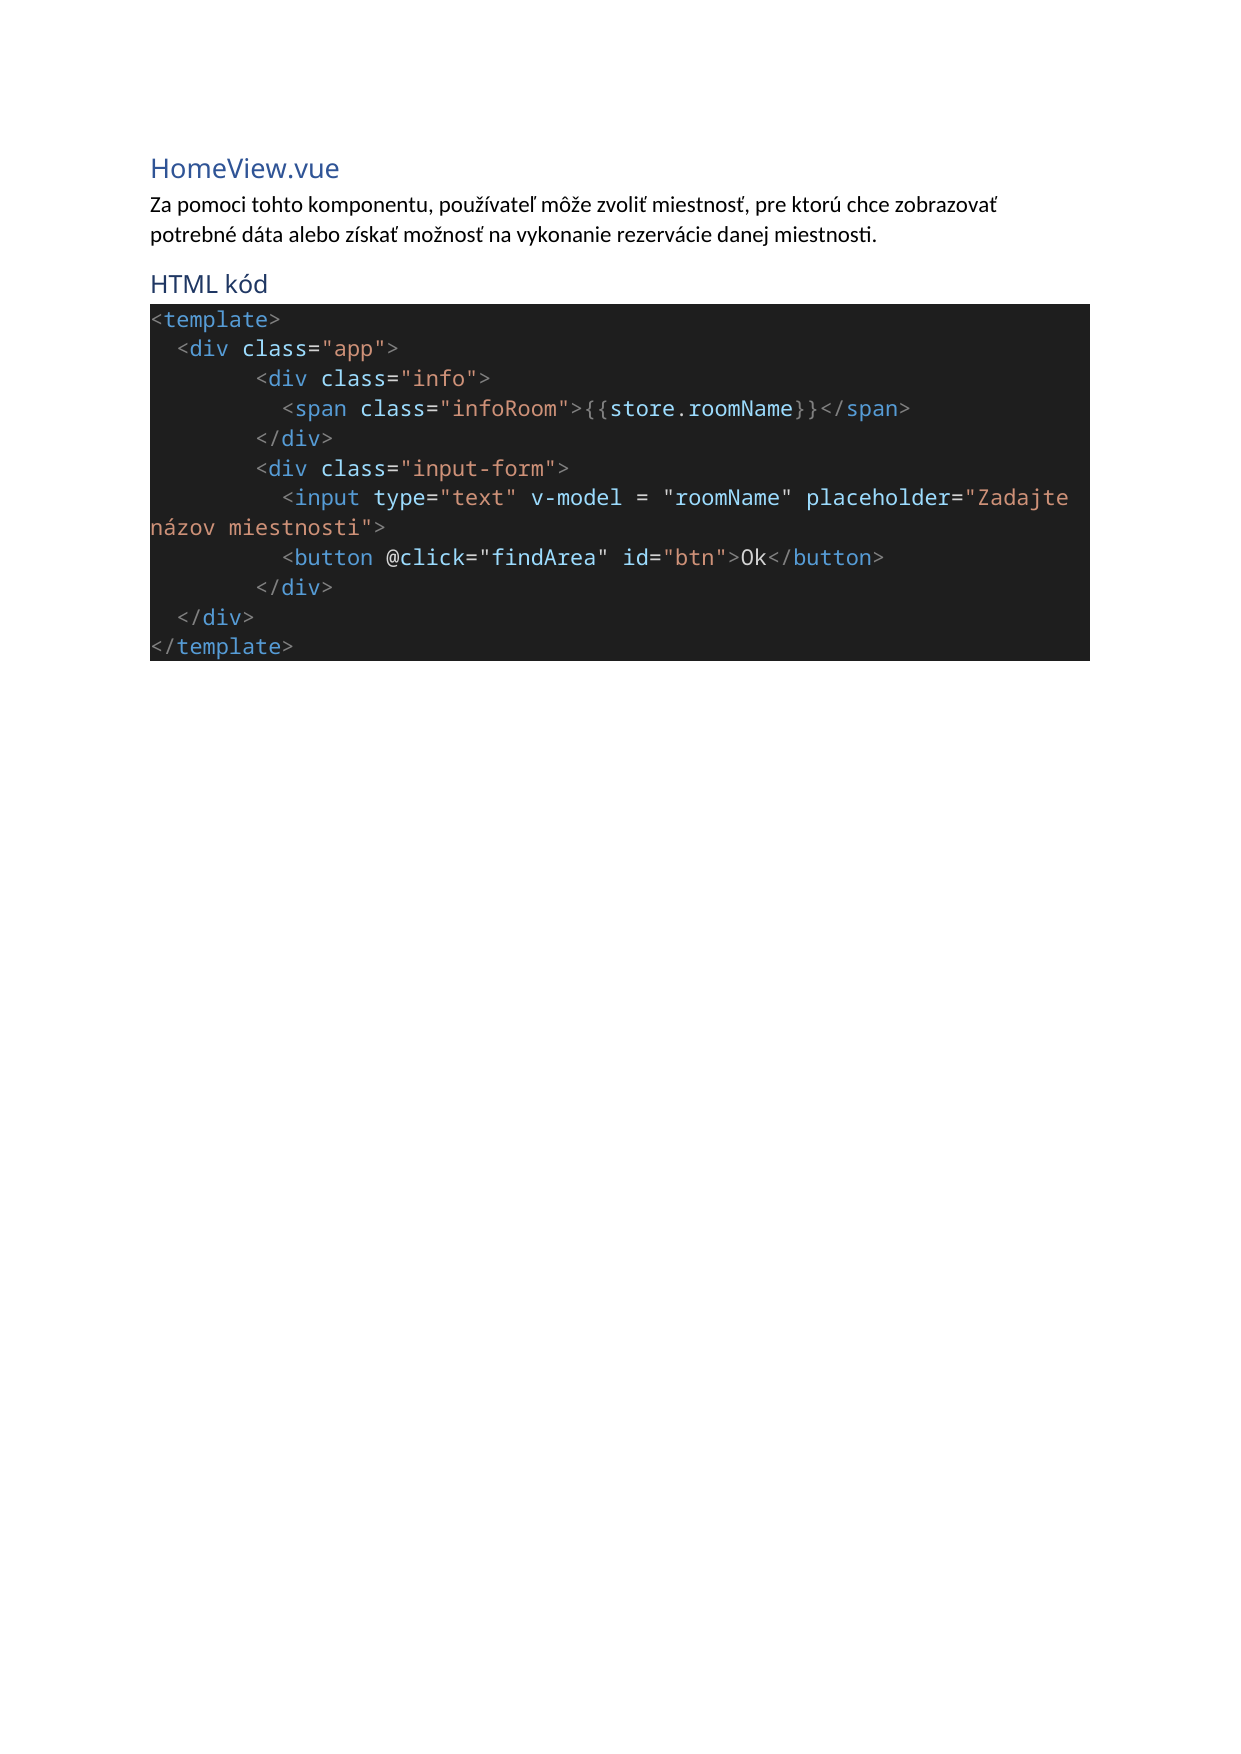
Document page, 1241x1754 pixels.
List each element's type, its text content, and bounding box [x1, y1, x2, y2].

text <input type="text" v-model = "roomName" placeholder="Zadajte názov miestnosti"> [150, 482, 1090, 542]
text <template> [150, 304, 1090, 333]
text <div class="info"> [150, 363, 1090, 393]
subtitle HomeView.vue [150, 150, 1090, 187]
text </template> [150, 631, 1090, 661]
text </div> [150, 423, 1090, 453]
text <div class="app"> [150, 333, 1090, 363]
text <span class="infoRoom">{{store.roomName}}</span> [150, 393, 1090, 423]
text <div class="input-form"> [150, 453, 1090, 482]
text </div> [150, 572, 1090, 602]
subtitle HTML kód [150, 267, 1090, 301]
text <button @click="findArea" id="btn">Ok</button> [150, 542, 1090, 572]
text Za pomoci tohto komponentu, používateľ môže zvoliť miestnosť, pre ktorú chce zobrazovať potrebné dáta alebo získať možnosť na vykonanie rezervácie danej miestnosti. [150, 190, 1090, 248]
text </div> [150, 602, 1090, 631]
